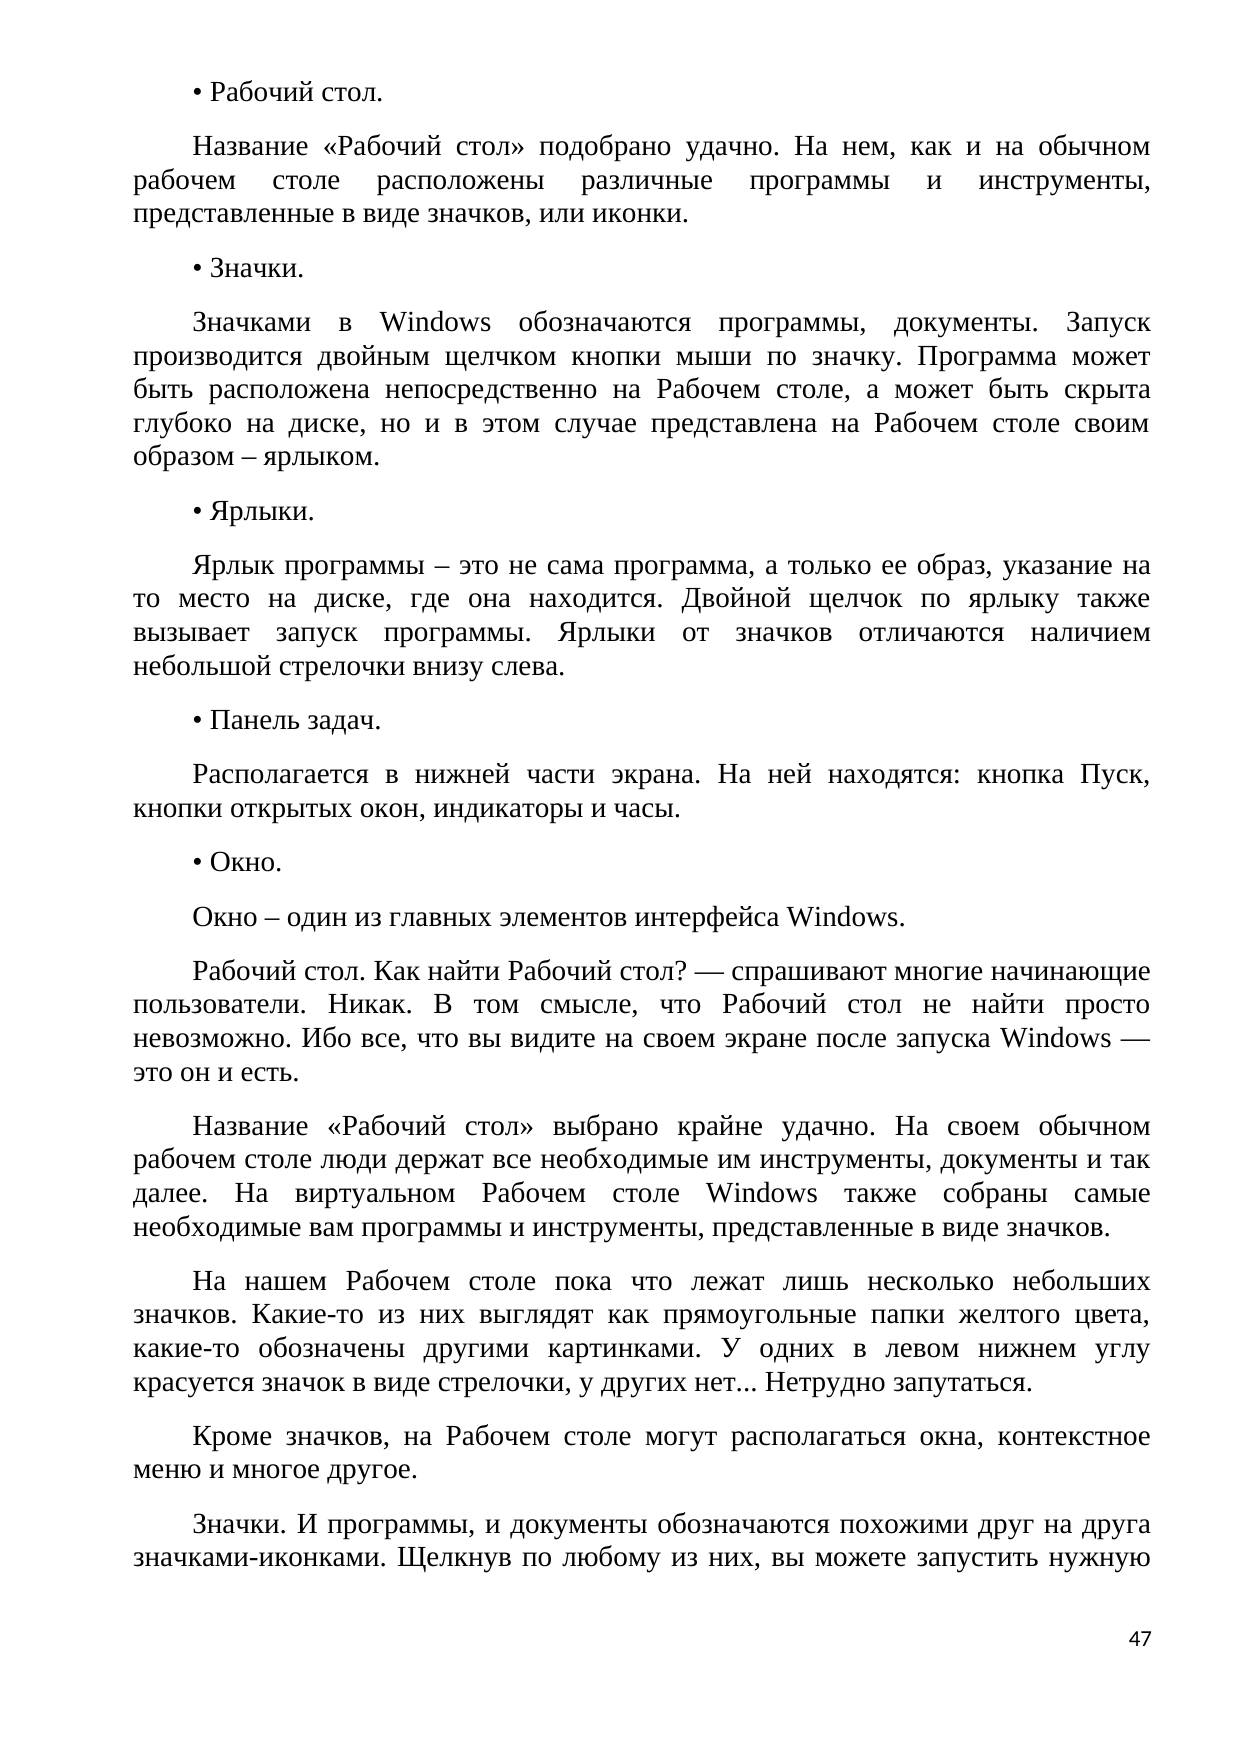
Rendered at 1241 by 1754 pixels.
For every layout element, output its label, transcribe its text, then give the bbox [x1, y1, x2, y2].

text Ярлык программы – это не сама программа, а только ее образ, указание на то место на диске, где она находится. Двойной щелчок по ярлыку также вызывает запуск программы. Ярлыки от значков отличаются наличием небольшой стрелочки внизу слева. [133, 547, 1152, 681]
text Значками в Windows обозначаются программы, документы. Запуск производится двойным щелчком кнопки мыши по значку. Программа может быть расположена непосредственно на Рабочем столе, а может быть скрыта глубоко на диске, но и в этом случае представлена на Рабочем столе своим образом – ярлыком. [133, 304, 1152, 472]
text • Значки. [133, 250, 1152, 283]
text Название «Рабочий стол» выбрано крайне удачно. На своем обычном рабочем столе люди держат все необходимые им инструменты, документы и так далее. На виртуальном Рабочем столе Windows также собраны самые необходимые вам программы и инструменты, представленные в виде значков. [133, 1108, 1152, 1242]
text Окно – один из главных элементов интерфейса Windows. [133, 899, 1152, 932]
text • Окно. [133, 844, 1152, 878]
text • Рабочий стол. [133, 74, 1152, 107]
text Располагается в нижней части экрана. На ней находятся: кнопка Пуск, кнопки открытых окон, индикаторы и часы. [133, 756, 1152, 823]
text Название «Рабочий стол» подобрано удачно. На нем, как и на обычном рабочем столе расположены различные программы и инструменты, представленные в виде значков, или иконки. [133, 128, 1152, 229]
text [133, 1506, 1152, 1573]
text Рабочий стол. Как найти Рабочий стол? — спрашивают многие начинающие пользователи. Никак. В том смысле, что Рабочий стол не найти просто невозможно. Ибо все, что вы видите на своем экране после запуска Windows — это он и есть. [133, 953, 1152, 1087]
text На нашем Рабочем столе пока что лежат лишь несколько небольших значков. Какие-то из них выглядят как прямоугольные папки желтого цвета, какие-то обозначены другими картинками. У одних в левом нижнем углу красуется значок в виде стрелочки, у других нет... Нетрудно запутаться. [133, 1263, 1152, 1397]
text • Ярлыки. [133, 493, 1152, 526]
text Кроме значков, на Рабочем столе могут располагаться окна, контекстное меню и многое другое. [133, 1418, 1152, 1485]
text • Панель задач. [133, 702, 1152, 736]
